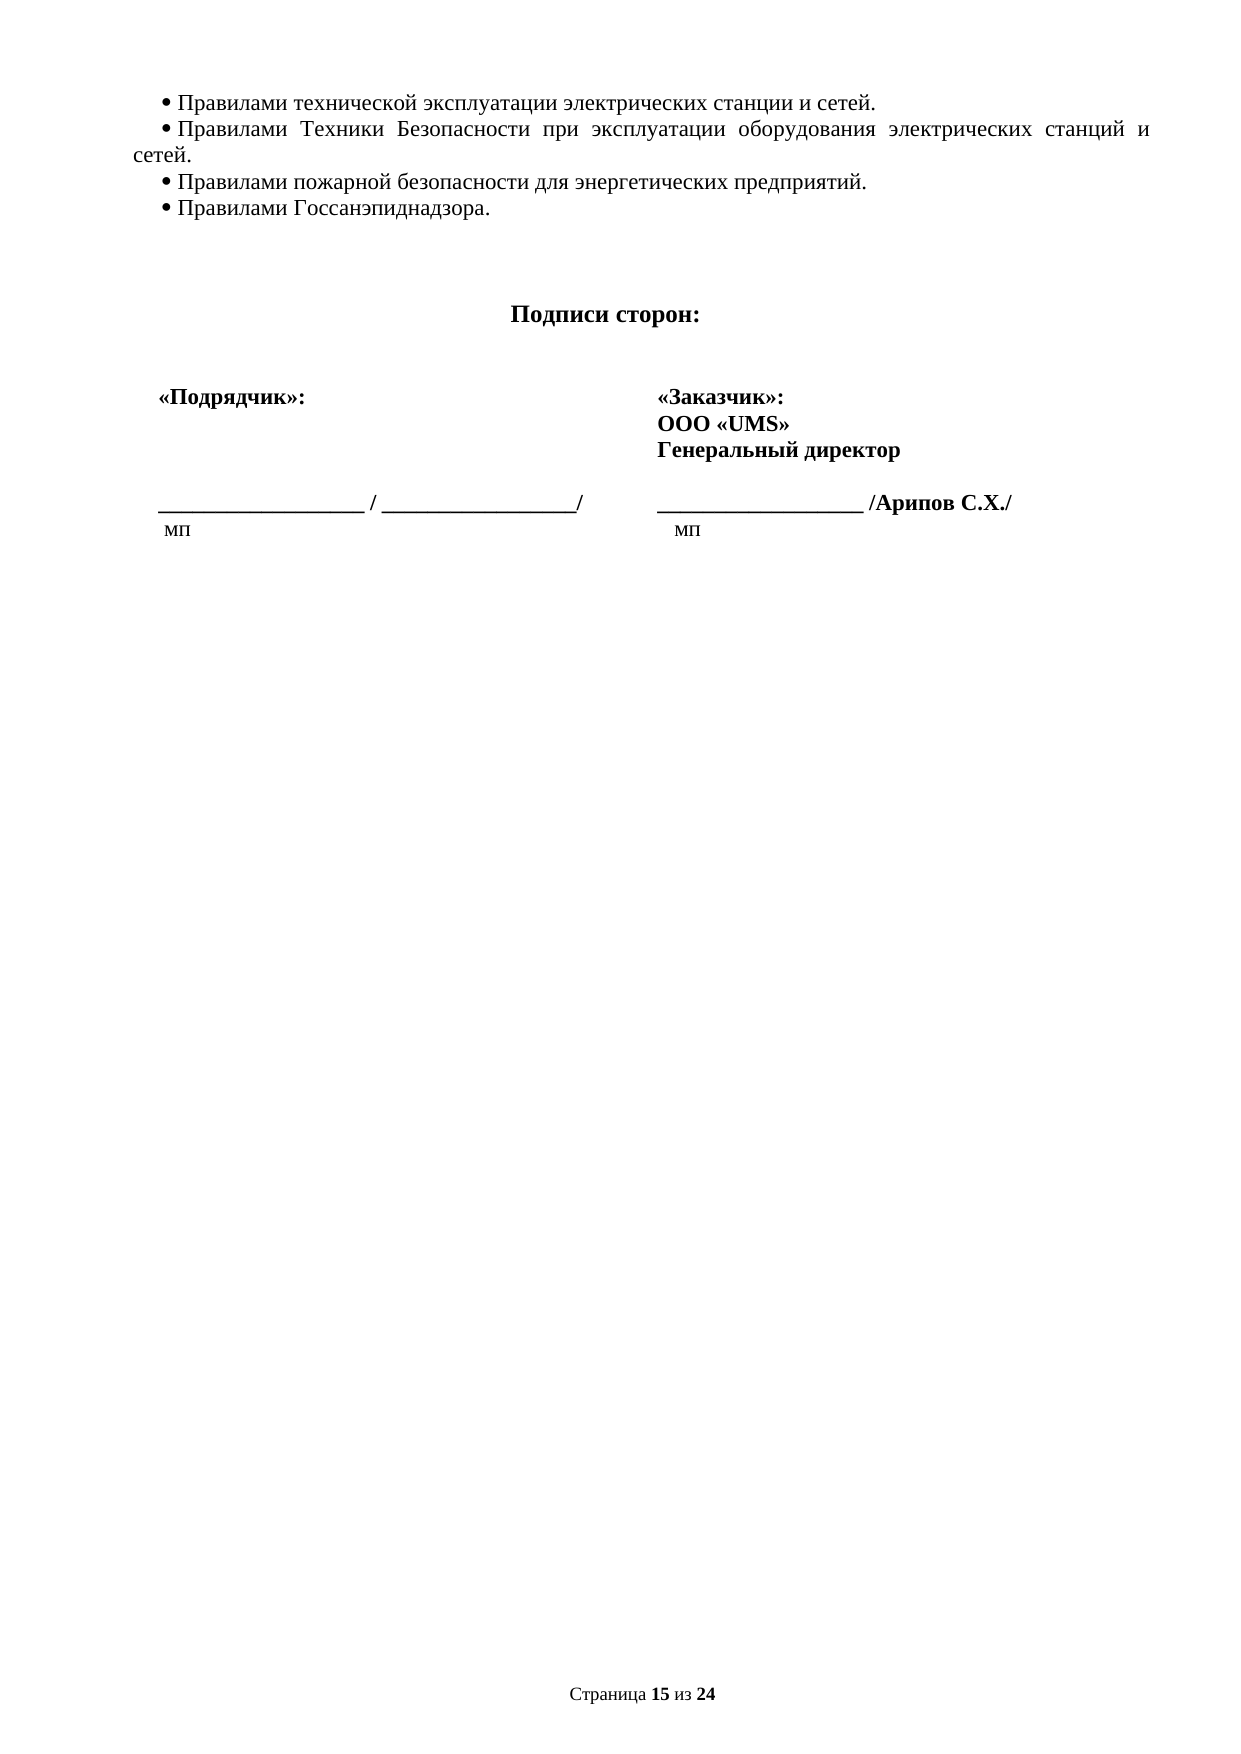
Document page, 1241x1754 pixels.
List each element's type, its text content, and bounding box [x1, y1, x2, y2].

list Правилами технической эксплуатации электрических станции и сетей. [133, 89, 1152, 115]
list Правилами Госсанэпиднадзора. [133, 194, 1152, 220]
table_header «Подрядчик»: __________________ / _________________/ мп [144, 357, 642, 587]
list Правилами пожарной безопасности для энергетических предприятий. [133, 168, 1152, 194]
list Правилами Техники Безопасности при эксплуатации оборудования электрических станций и сетей. [133, 115, 1152, 168]
table_header «Заказчик»: ООО «UMS» Генеральный директор __________________ /Арипов С.Х./ мп [642, 357, 1141, 587]
text Подписи сторон: [59, 299, 1152, 328]
